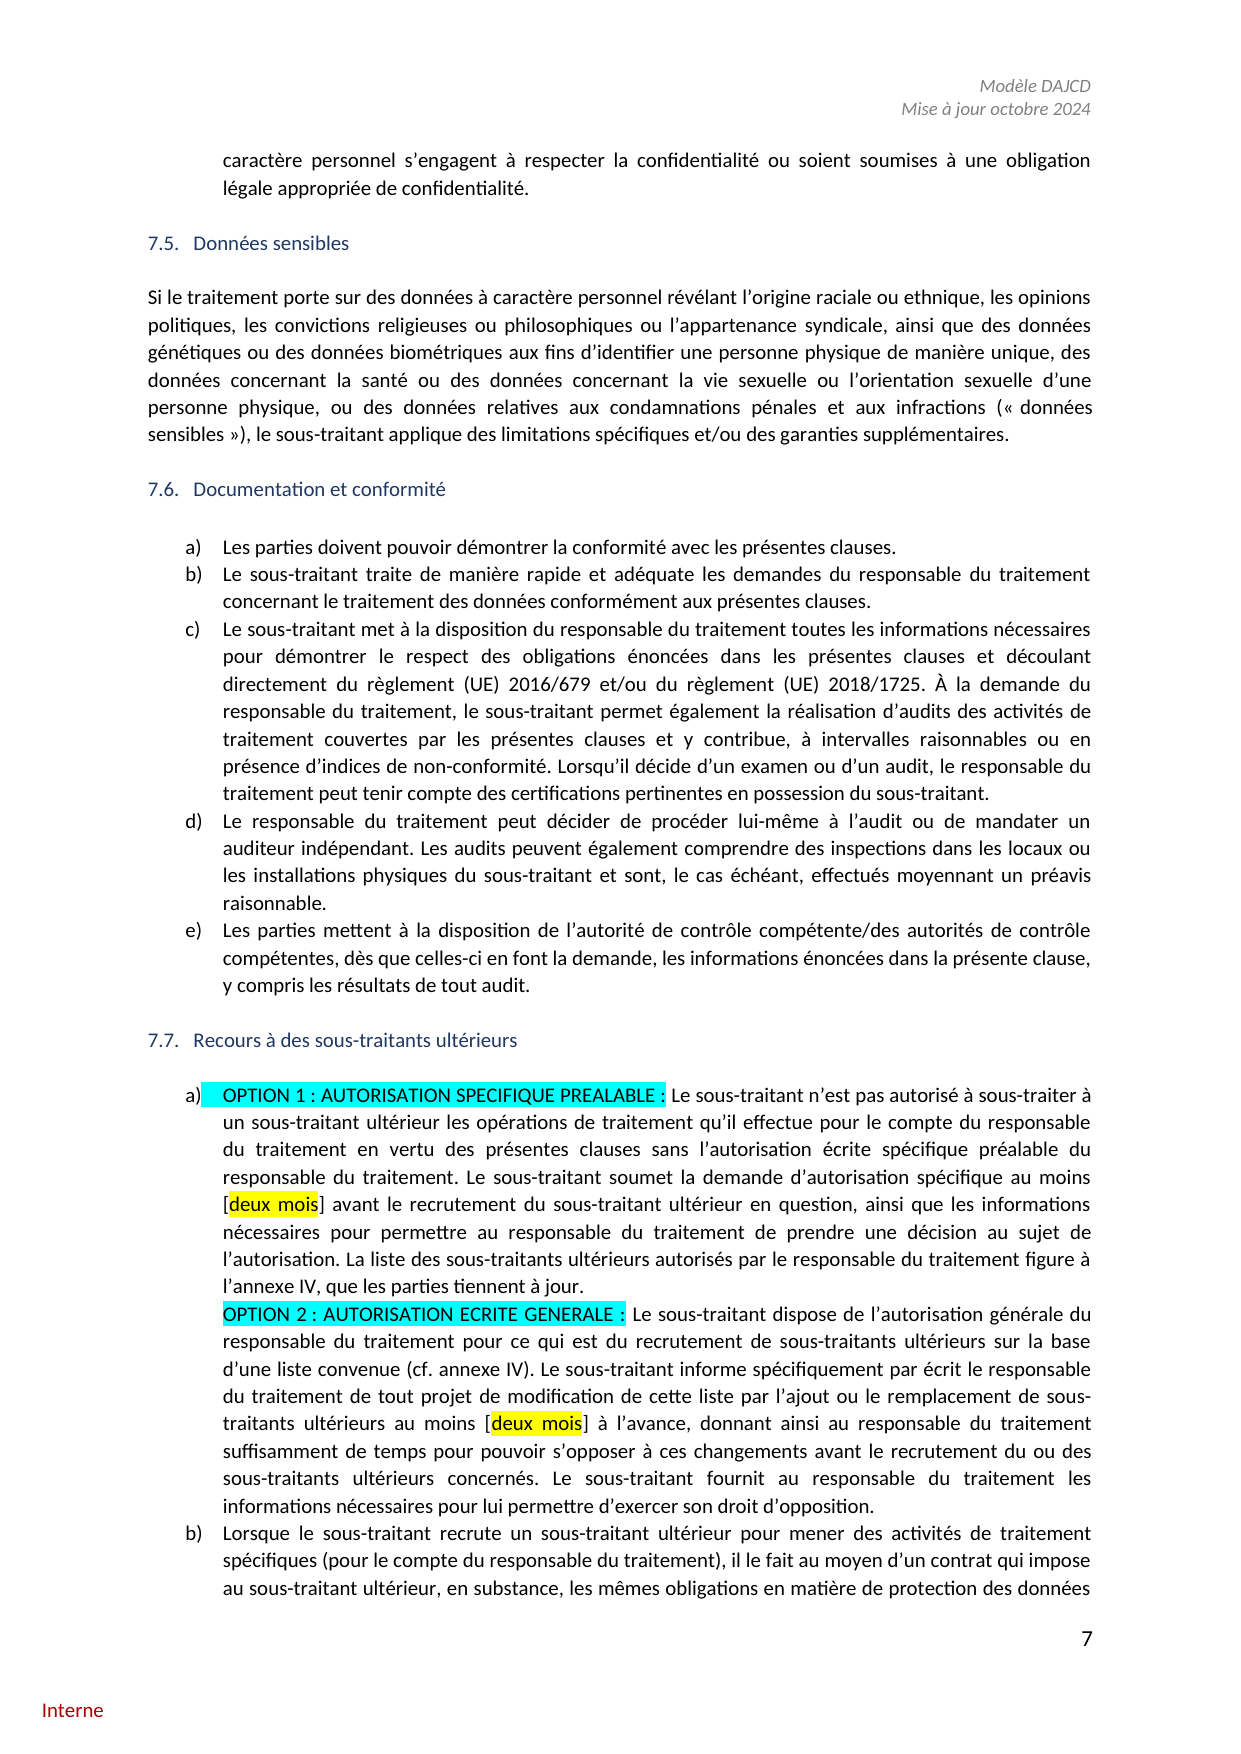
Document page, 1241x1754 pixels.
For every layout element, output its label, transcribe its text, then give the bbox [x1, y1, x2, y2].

list OPTION 2 : AUTORISATION ECRITE GENERALE : Le sous-traitant dispose de l’autorisation générale du responsable du traitement pour ce qui est du recrutement de sous-traitants ultérieurs sur la base d’une liste convenue (cf. annexe IV). Le sous-traitant informe spécifiquement par écrit le responsable du traitement de tout projet de modification de cette liste par l’ajout ou le remplacement de sous-traitants ultérieurs au moins [deux mois] à l’avance, donnant ainsi au responsable du traitement suffisamment de temps pour pouvoir s’opposer à ces changements avant le recrutement du ou des sous-traitants ultérieurs concernés. Le sous-traitant fournit au responsable du traitement les informations nécessaires pour lui permettre d’exercer son droit d’opposition. [223, 1301, 1093, 1518]
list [185, 1520, 1093, 1600]
text Si le traitement porte sur des données à caractère personnel révélant l’origine raciale ou ethnique, les opinions politiques, les convictions religieuses ou philosophiques ou l’appartenance syndicale, ainsi que des données génétiques ou des données biométriques aux fins d’identifier une personne physique de manière unique, des données concernant la santé ou des données concernant la vie sexuelle ou l’orientation sexuelle d’une personne physique, ou des données relatives aux condamnations pénales et aux infractions (« données sensibles »), le sous-traitant applique des limitations spécifiques et/ou des garanties supplémentaires. [148, 284, 1093, 447]
list Le sous-traitant met à la disposition du responsable du traitement toutes les informations nécessaires pour démontrer le respect des obligations énoncées dans les présentes clauses et découlant directement du règlement (UE) 2016/679 et/ou du règlement (UE) 2018/1725. À la demande du responsable du traitement, le sous-traitant permet également la réalisation d’audits des activités de traitement couvertes par les présentes clauses et y contribue, à intervalles raisonnables ou en présence d’indices de non-conformité. Lorsqu’il décide d’un examen ou d’un audit, le responsable du traitement peut tenir compte des certifications pertinentes en possession du sous-traitant. [185, 616, 1093, 806]
subtitle 7.5. Données sensibles [148, 230, 1093, 255]
list Le sous-traitant traite de manière rapide et adéquate les demandes du responsable du traitement concernant le traitement des données conformément aux présentes clauses. [185, 561, 1093, 614]
subtitle 7.7. Recours à des sous-traitants ultérieurs [148, 1027, 1093, 1052]
subtitle 7.6. Documentation et conformité [148, 476, 1093, 502]
list Les parties doivent pouvoir démontrer la conformité avec les présentes clauses. [185, 534, 1093, 559]
list Le responsable du traitement peut décider de procéder lui-même à l’audit ou de mandater un auditeur indépendant. Les audits peuvent également comprendre des inspections dans les locaux ou les installations physiques du sous-traitant et sont, le cas échéant, effectués moyennant un préavis raisonnable. [185, 808, 1093, 916]
list OPTION 1 : AUTORISATION SPECIFIQUE PREALABLE : Le sous-traitant n’est pas autorisé à sous-traiter à un sous-traitant ultérieur les opérations de traitement qu’il effectue pour le compte du responsable du traitement en vertu des présentes clauses sans l’autorisation écrite spécifique préalable du responsable du traitement. Le sous-traitant soumet la demande d’autorisation spécifique au moins [deux mois] avant le recrutement du sous-traitant ultérieur en question, ainsi que les informations nécessaires pour permettre au responsable du traitement de prendre une décision au sujet de l’autorisation. La liste des sous-traitants ultérieurs autorisés par le responsable du traitement figure à l’annexe IV, que les parties tiennent à jour. [185, 1082, 1093, 1299]
list Les parties mettent à la disposition de l’autorité de contrôle compétente/des autorités de contrôle compétentes, dès que celles-ci en font la demande, les informations énoncées dans la présente clause, y compris les résultats de tout audit. [185, 917, 1093, 998]
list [185, 148, 1093, 200]
